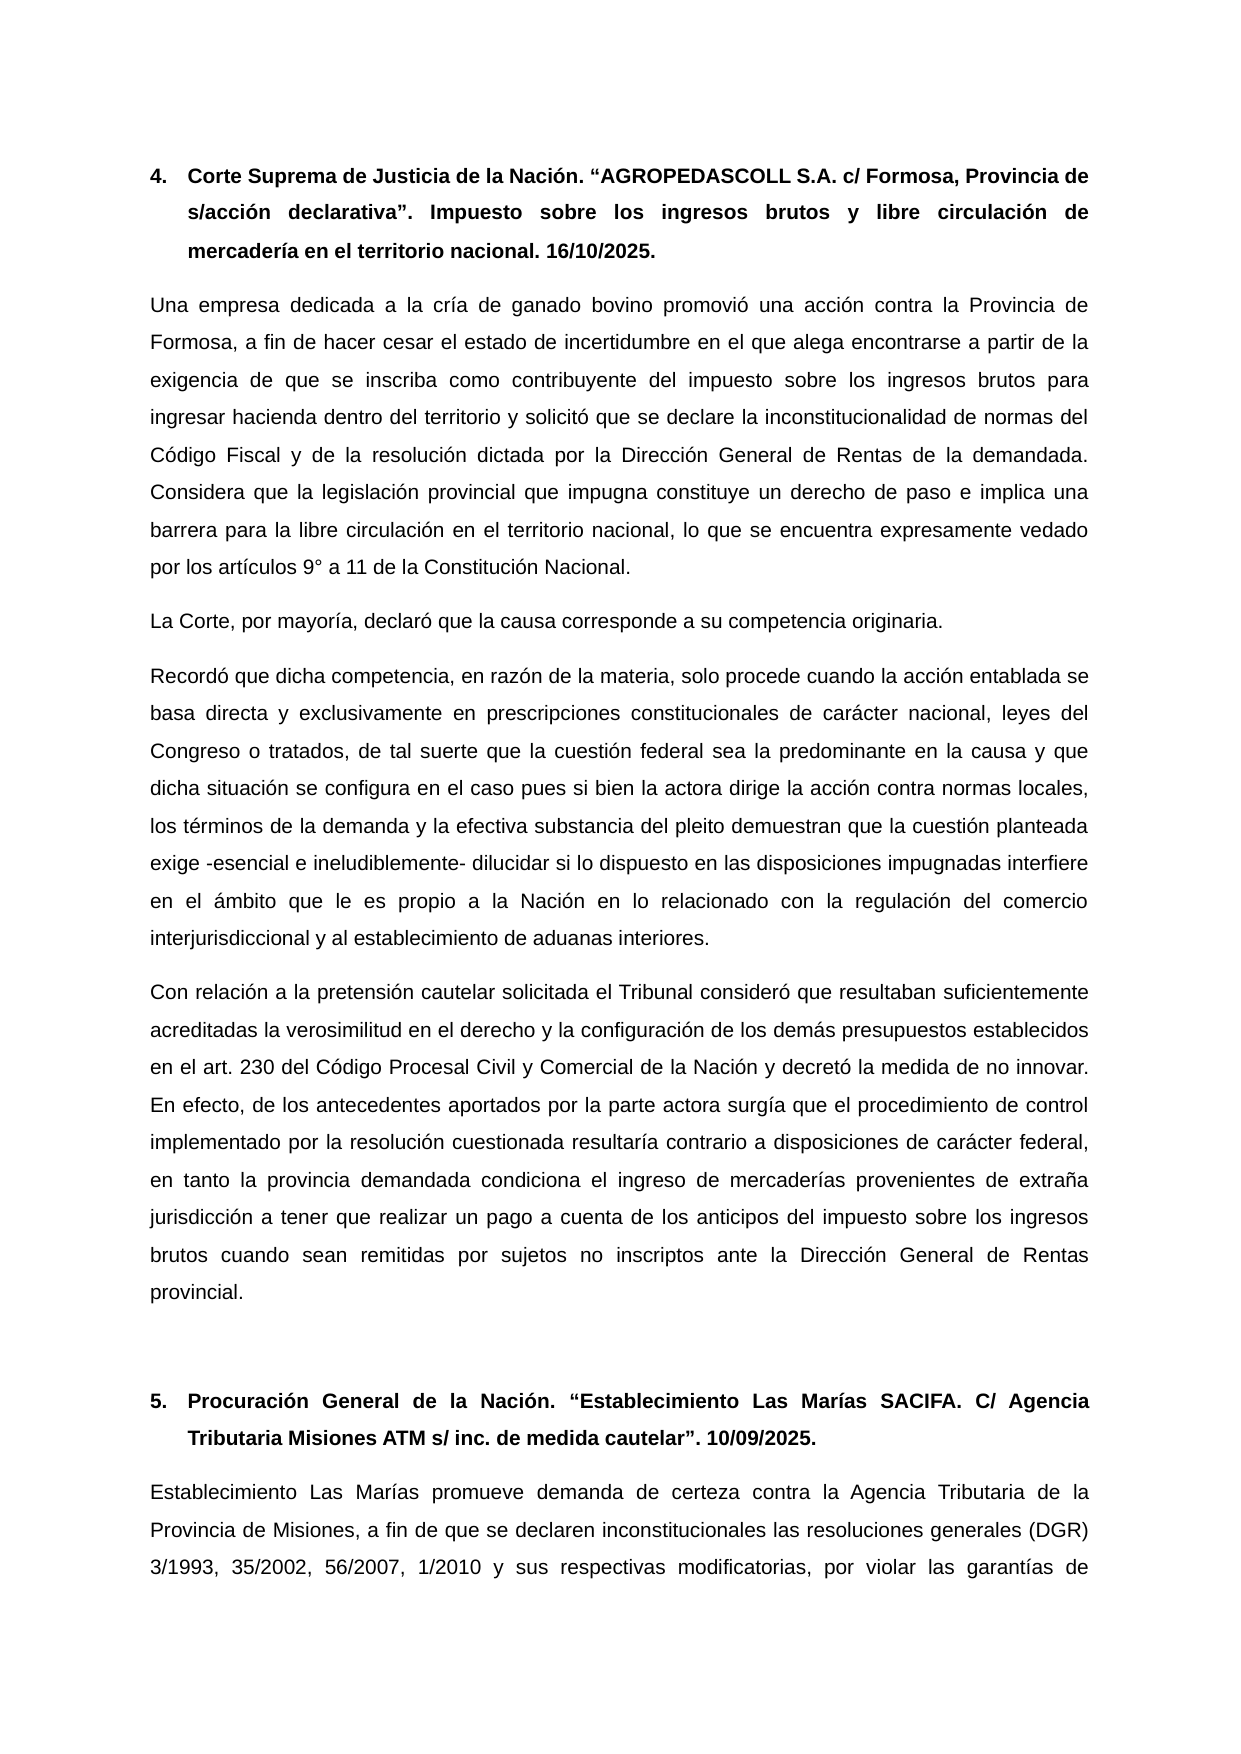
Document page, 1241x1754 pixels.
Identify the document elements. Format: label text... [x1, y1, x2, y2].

text Con relación a la pretensión cautelar solicitada el Tribunal consideró que resultaban suficientemente acreditadas la verosimilitud en el derecho y la configuración de los demás presupuestos establecidos en el art. 230 del Código Procesal Civil y Comercial de la Nación y decretó la medida de no innovar. En efecto, de los antecedentes aportados por la parte actora surgía que el procedimiento de control implementado por la resolución cuestionada resultaría contrario a disposiciones de carácter federal, en tanto la provincia demandada condiciona el ingreso de mercaderías provenientes de extraña jurisdicción a tener que realizar un pago a cuenta de los anticipos del impuesto sobre los ingresos brutos cuando sean remitidas por sujetos no inscriptos ante la Dirección General de Rentas provincial. [150, 967, 1090, 1304]
list Procuración General de la Nación. “Establecimiento Las Marías SACIFA. C/ Agencia Tributaria Misiones ATM s/ inc. de medida cautelar”. 10/09/2025. [150, 1375, 1090, 1450]
text Una empresa dedicada a la cría de ganado bovino promovió una acción contra la Provincia de Formosa, a fin de hacer cesar el estado de incertidumbre en el que alega encontrarse a partir de la exigencia de que se inscriba como contribuyente del impuesto sobre los ingresos brutos para ingresar hacienda dentro del territorio y solicitó que se declare la inconstitucionalidad de normas del Código Fiscal y de la resolución dictada por la Dirección General de Rentas de la demandada. Considera que la legislación provincial que impugna constituye un derecho de paso e implica una barrera para la libre circulación en el territorio nacional, lo que se encuentra expresamente vedado por los artículos 9° a 11 de la Constitución Nacional. [150, 279, 1090, 579]
text La Corte, por mayoría, declaró que la causa corresponde a su competencia originaria. [150, 596, 1090, 633]
text Recordó que dicha competencia, en razón de la materia, solo procede cuando la acción entablada se basa directa y exclusivamente en prescripciones constitucionales de carácter nacional, leyes del Congreso o tratados, de tal suerte que la cuestión federal sea la predominante en la causa y que dicha situación se configura en el caso pues si bien la actora dirige la acción contra normas locales, los términos de la demanda y la efectiva substancia del pleito demuestran que la cuestión planteada exige -esencial e ineludiblemente- dilucidar si lo dispuesto en las disposiciones impugnadas interfiere en el ámbito que le es propio a la Nación en lo relacionado con la regulación del comercio interjurisdiccional y al establecimiento de aduanas interiores. [150, 650, 1090, 950]
list Corte Suprema de Justicia de la Nación. “AGROPEDASCOLL S.A. c/ Formosa, Provincia de s/acción declarativa”. Impuesto sobre los ingresos brutos y libre circulación de mercadería en el territorio nacional. 16/10/2025. [150, 150, 1090, 262]
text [150, 1467, 1090, 1579]
